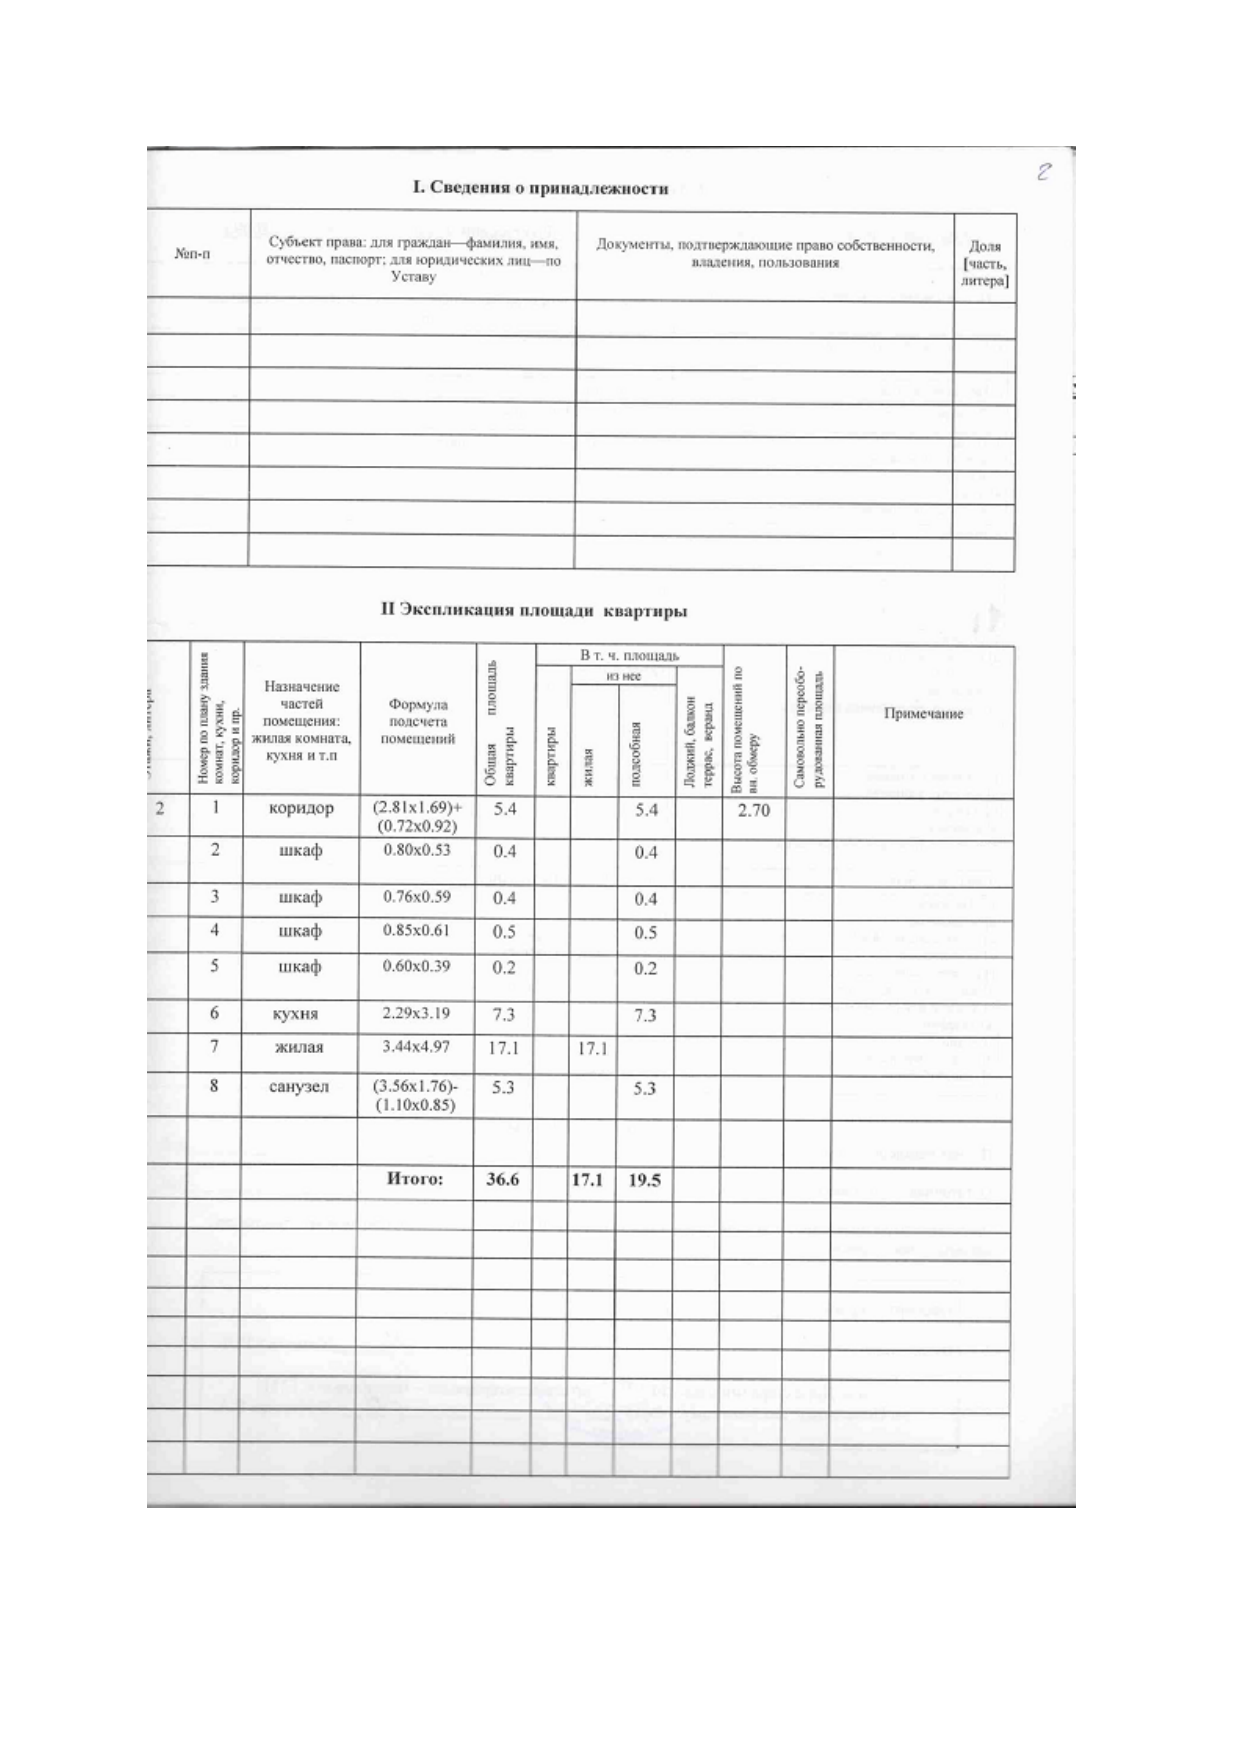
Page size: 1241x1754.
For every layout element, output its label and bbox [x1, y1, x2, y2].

picture [147, 146, 1076, 1508]
